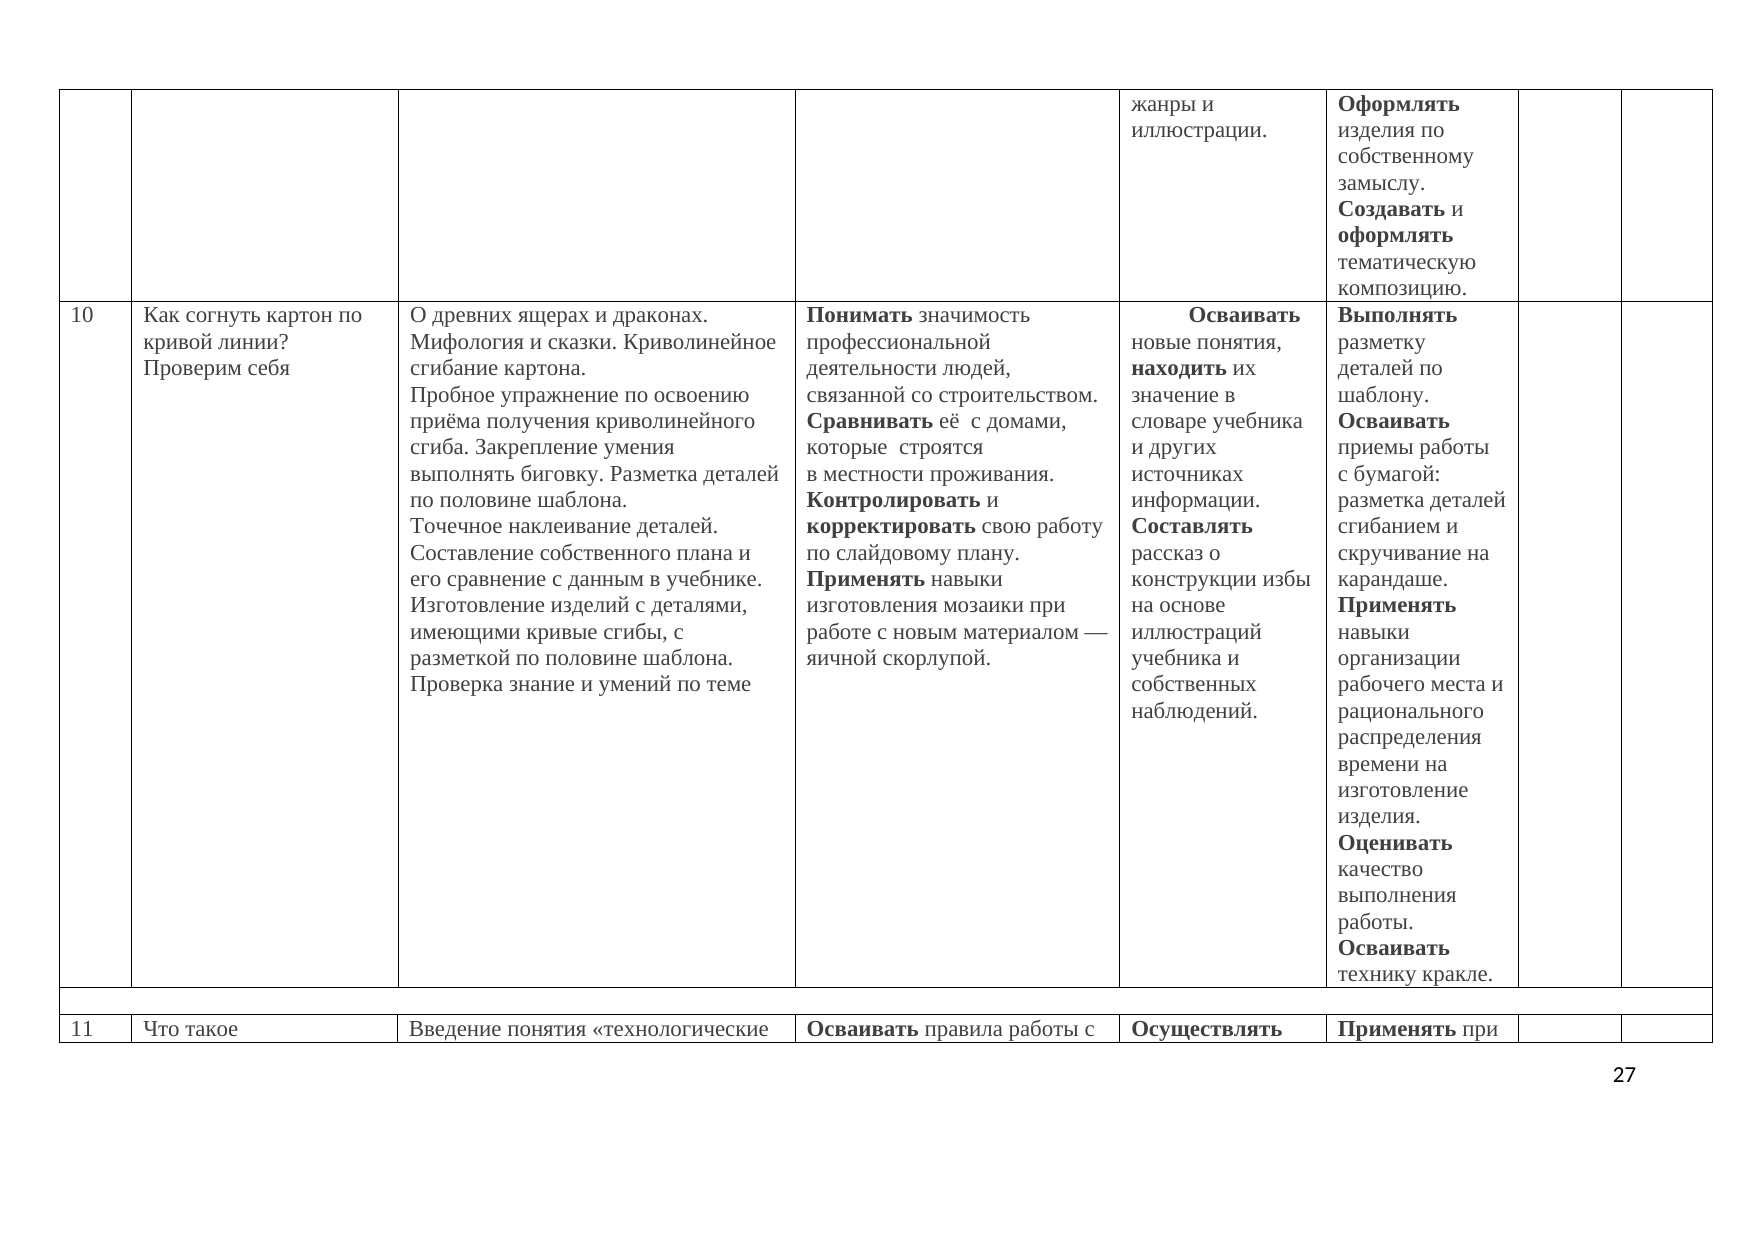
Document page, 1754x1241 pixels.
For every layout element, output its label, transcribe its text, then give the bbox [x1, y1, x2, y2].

table_cell [1622, 90, 1712, 301]
table_cell [1622, 1015, 1712, 1042]
table_cell 11 [60, 1015, 131, 1042]
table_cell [1120, 90, 1326, 301]
table_cell [1519, 1015, 1621, 1042]
table_cell Выполнять разметку деталей по шаблону. Осваивать приемы работы с бумагой: разметка деталей сгибанием и скручивание на карандаше. Применять навыки организации рабочего места и рационального распределения времени на изготовление изделия. Оценивать качество выполнения работы. Осваивать технику кракле. [1327, 302, 1518, 987]
table_cell [1622, 302, 1712, 987]
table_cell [796, 90, 1119, 301]
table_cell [132, 1015, 397, 1042]
table_cell О древних ящерах и драконах. Мифология и сказки. Криволинейное сгибание картона. Пробное упражнение по освоению приёма получения криволинейного сгиба. Закрепление умения выполнять биговку. Разметка деталей по половине шаблона. Точечное наклеивание деталей. Составление собственного плана и его сравнение с данным в учебнике. Изготовление изделий с деталями, имеющими кривые сгибы, с разметкой по половине шаблона. Проверка знание и умений по теме [399, 302, 795, 987]
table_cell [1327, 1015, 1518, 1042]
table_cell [132, 90, 398, 301]
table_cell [1120, 1015, 1326, 1042]
table_cell Понимать значимость профессиональной деятельности людей, связанной со строительством. Сравнивать её с домами, которые строятся в местности проживания. Контролировать и корректировать свою работу по слайдовому плану. Применять навыки изготовления мозаики при работе с новым материалом — яичной скорлупой. [796, 302, 1119, 987]
table_cell [1519, 90, 1621, 301]
table_cell 9 [60, 90, 131, 301]
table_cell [1327, 90, 1518, 301]
table_cell Как согнуть картон по кривой линии? Проверим себя [132, 302, 398, 987]
table_cell [60, 988, 1712, 1014]
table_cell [796, 1015, 1119, 1042]
table_cell Осваивать новые понятия, находить их значение в словаре учебника и других источниках информации. Составлять рассказ о конструкции избы на основе иллюстраций учебника и собственных наблюдений. [1120, 302, 1326, 987]
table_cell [399, 90, 795, 301]
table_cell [398, 1015, 795, 1042]
table_cell [1519, 302, 1621, 987]
table_cell 10 [60, 302, 131, 987]
